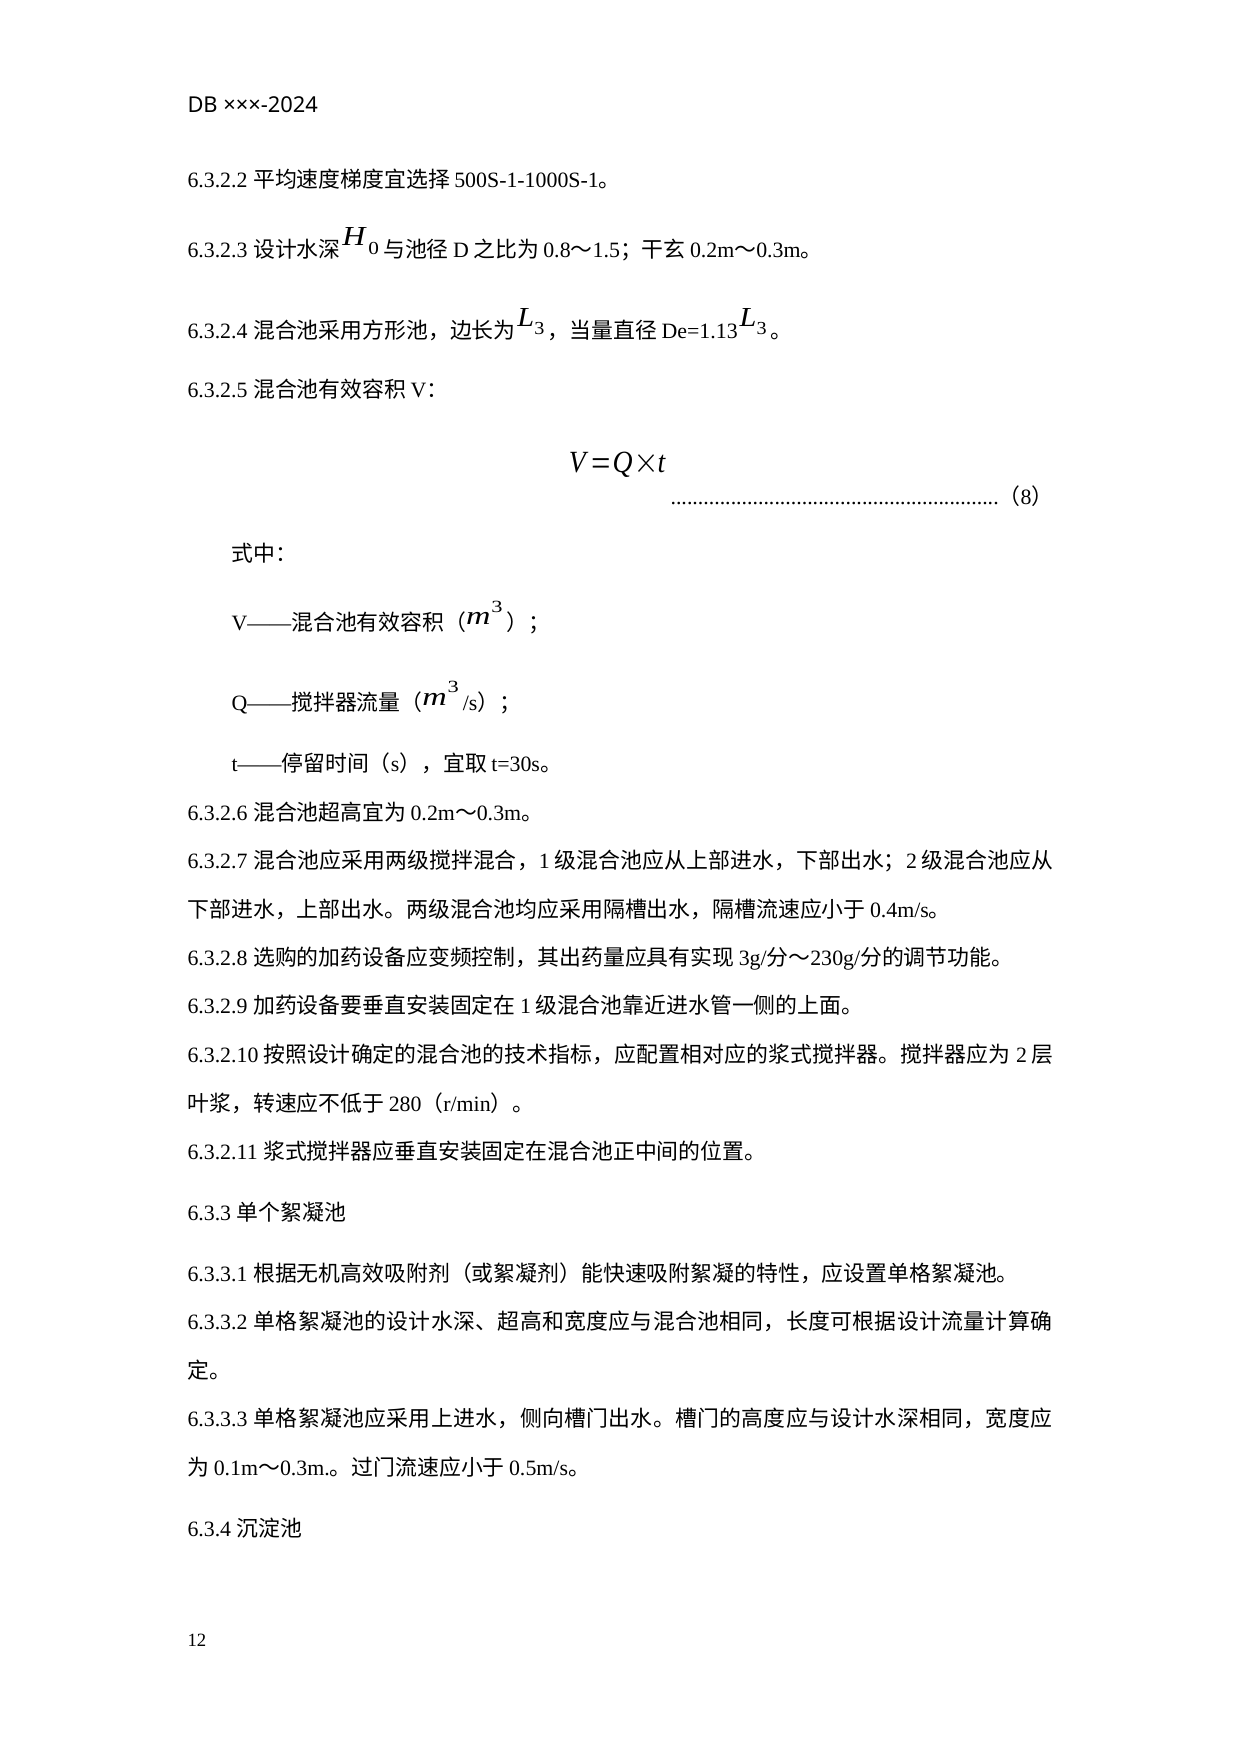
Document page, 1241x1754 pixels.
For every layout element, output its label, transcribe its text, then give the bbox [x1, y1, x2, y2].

text 6.3.2.11 浆式搅拌器应垂直安装固定在混合池正中间的位置。 [187, 1133, 1053, 1166]
text 式中： [187, 536, 1053, 568]
text 6.3.3.3 单格絮凝池应采用上进水，侧向槽门出水。槽门的高度应与设计水深相同，宽度应为0.1m～0.3m.。过门流速应小于0.5m/s。 [187, 1401, 1053, 1482]
text 6.3.2.7 混合池应采用两级搅拌混合，1级混合池应从上部进水，下部出水；2级混合池应从下部进水，上部出水。两级混合池均应采用隔槽出水，隔槽流速应小于0.4m/s。 [187, 843, 1053, 924]
text 6.3.4 沉淀池 [187, 1510, 1053, 1543]
text t——停留时间（s），宜取t=30s。 [187, 746, 1053, 778]
text 6.3.2.10按照设计确定的混合池的技术指标，应配置相对应的浆式搅拌器。搅拌器应为2层叶浆，转速应不低于280（r/min）。 [187, 1036, 1053, 1118]
text 6.3.2.2 平均速度梯度宜选择500S-1-1000S-1。 [187, 162, 1053, 194]
text 6.3.2.5 混合池有效容积V： [187, 372, 1053, 404]
text V——混合池有效容积（）； [187, 584, 1053, 649]
text 6.3.2.9 加药设备要垂直安装固定在1级混合池靠近进水管一侧的上面。 [187, 988, 1053, 1021]
text 6.3.2.4 混合池采用方形池，边长为，当量直径De=1.13。 [187, 291, 1053, 356]
text 6.3.2.8 选购的加药设备应变频控制，其出药量应具有实现3g/分～230g/分的调节功能。 [187, 940, 1053, 972]
text 6.3.3 单个絮凝池 [187, 1194, 1053, 1227]
text ............................................................（8） [187, 445, 1053, 511]
text 6.3.2.6 混合池超高宜为0.2m～0.3m。 [187, 794, 1053, 827]
text Q——搅拌器流量（/s）； [187, 665, 1053, 730]
text 6.3.3.2 单格絮凝池的设计水深、超高和宽度应与混合池相同，长度可根据设计流量计算确定。 [187, 1303, 1053, 1385]
text 6.3.3.1 根据无机高效吸附剂（或絮凝剂）能快速吸附絮凝的特性，应设置单格絮凝池。 [187, 1255, 1053, 1288]
text 6.3.2.3 设计水深与池径D之比为0.8～1.5；干玄0.2m～0.3m。 [187, 210, 1053, 275]
